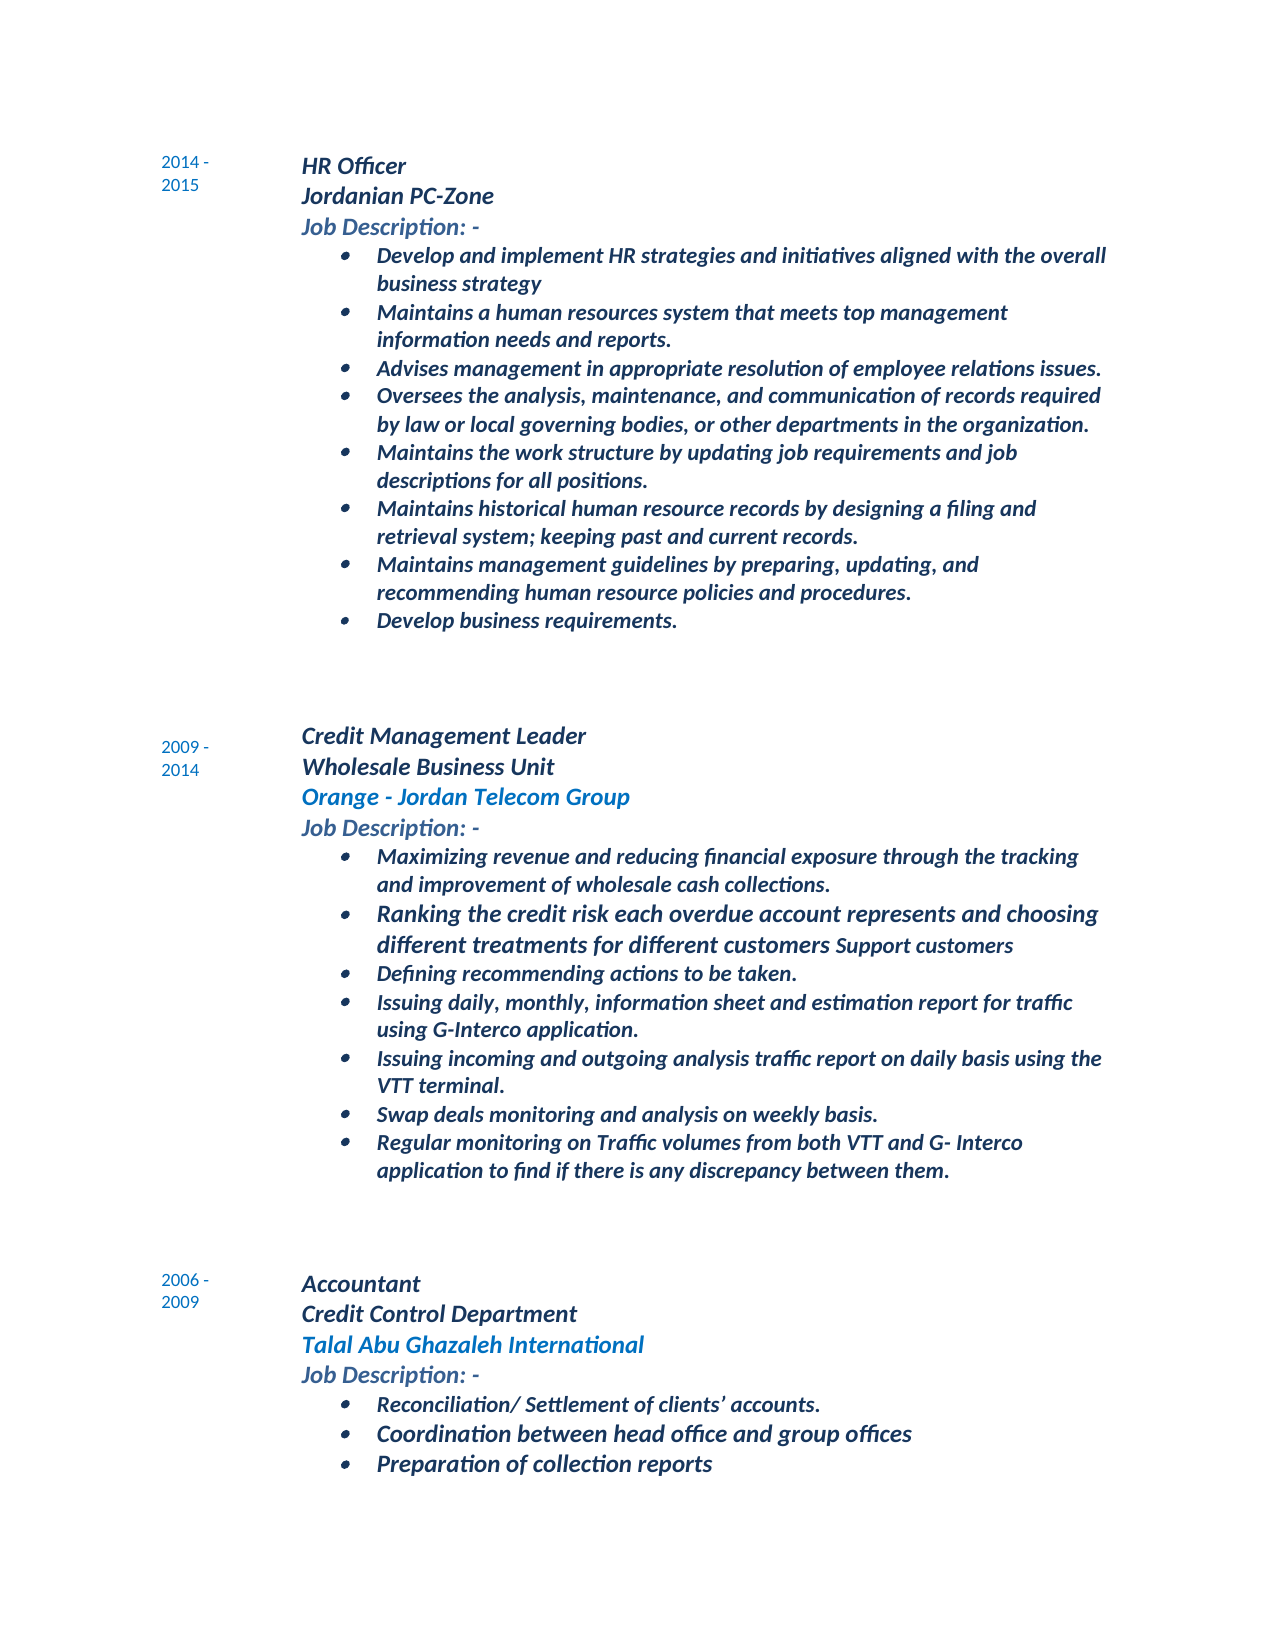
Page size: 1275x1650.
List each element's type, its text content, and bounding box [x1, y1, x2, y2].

table_header 2006 - 2009 [150, 1268, 290, 1479]
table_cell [290, 150, 1125, 690]
table_cell 2009 - 2014 [150, 690, 290, 1240]
table_cell Credit Management Leader Wholesale Business Unit Orange - Jordan Telecom Group Job Description: - Maximizing revenue and reducing financial exposure through the tracking and improvement of wholesale cash collections. Ranking the credit risk each overdue account represents and choosing different treatments for different customers Support customers Defining recommending actions to be taken. Issuing daily, monthly, information sheet and estimation report for traffic using G-Interco application. Issuing incoming and outgoing analysis traffic report on daily basis using the VTT terminal. Swap deals monitoring and analysis on weekly basis. Regular monitoring on Traffic volumes from both VTT and G- Interco application to find if there is any discrepancy between them. [290, 690, 1125, 1240]
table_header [290, 1268, 1125, 1479]
table_cell 2014 - 2015 [150, 150, 290, 690]
